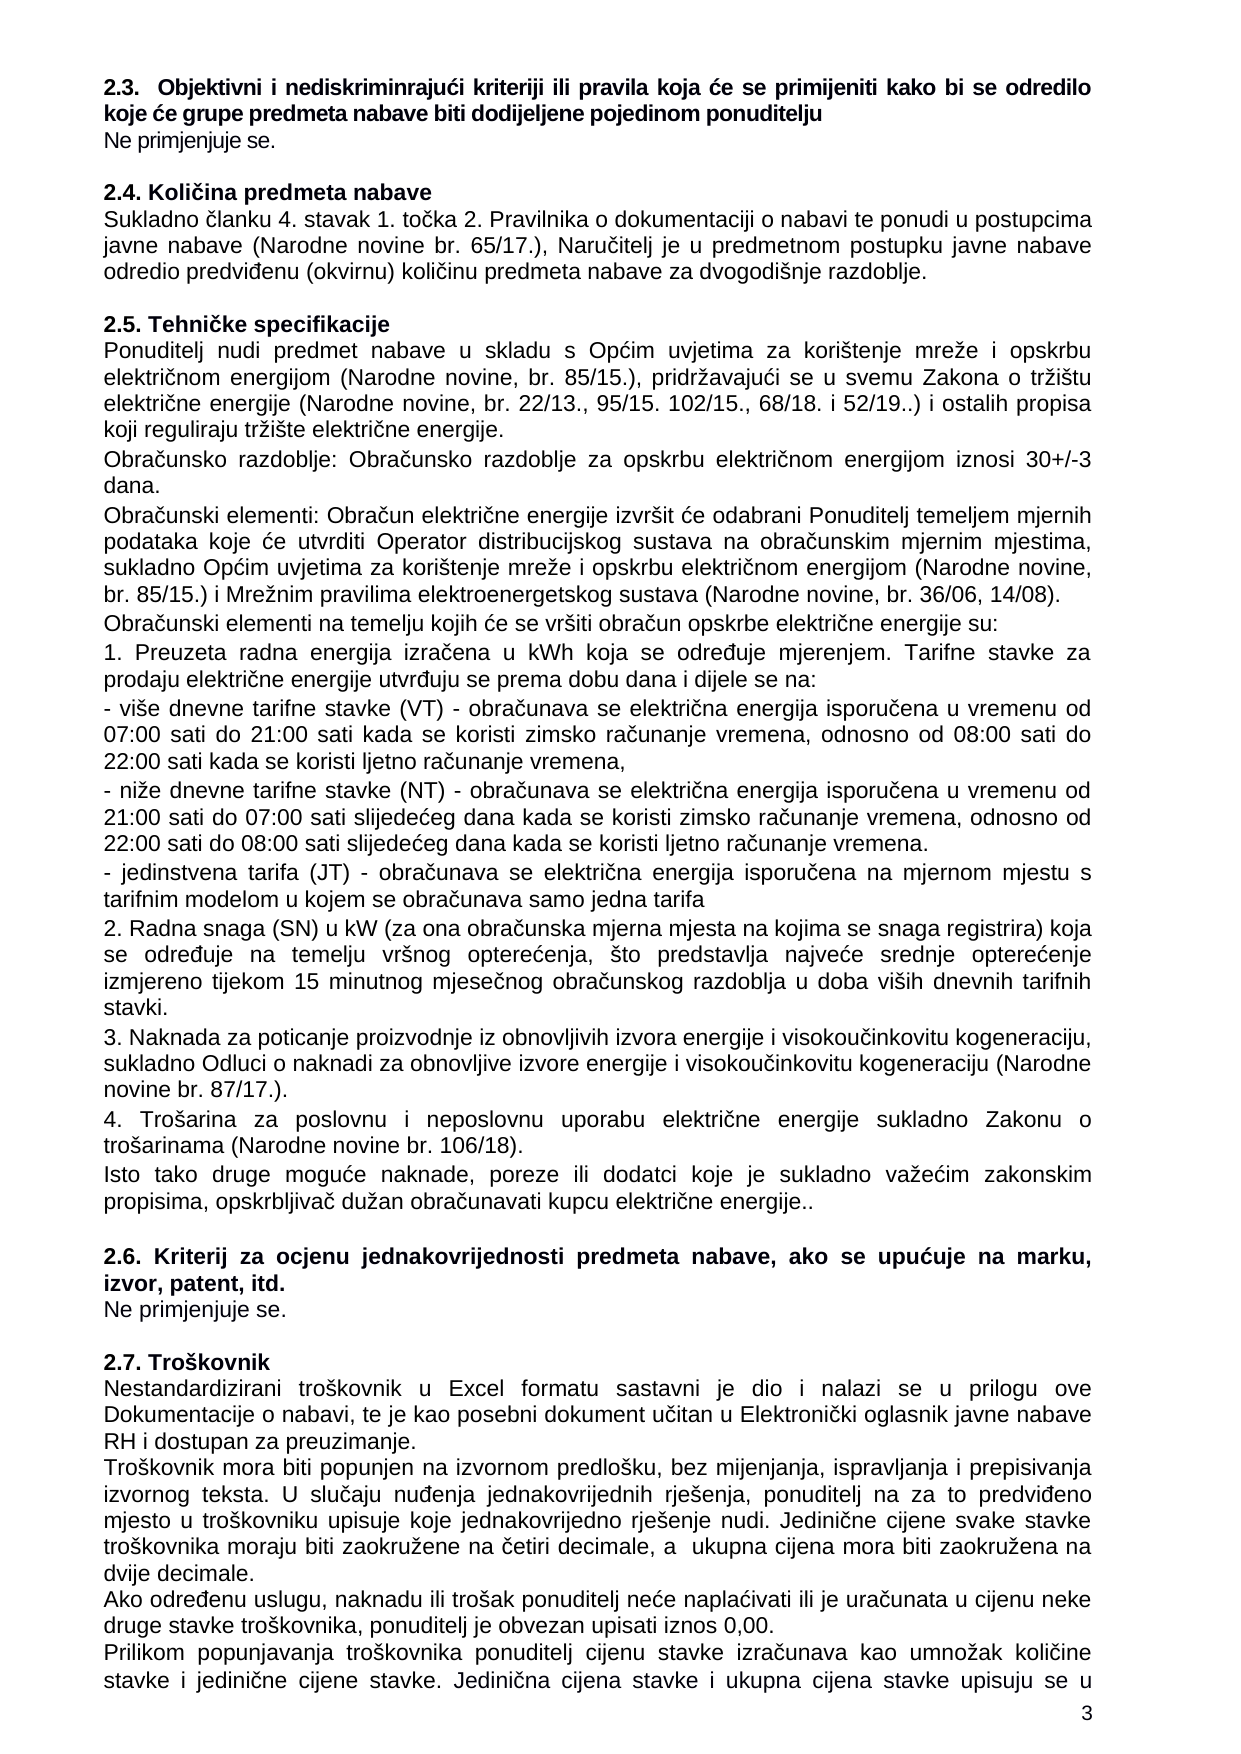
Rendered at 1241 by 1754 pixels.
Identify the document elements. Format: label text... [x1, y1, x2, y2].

text 2.5. Tehničke specifikacije [103, 311, 1092, 337]
text 3. Naknada za poticanje proizvodnje iz obnovljivih izvora energije i visokoučinkovitu kogeneraciju, sukladno Odluci o naknadi za obnovljive izvore energije i visokoučinkovitu kogeneraciju (Narodne novine br. 87/17.). [103, 1023, 1092, 1102]
text - više dnevne tarifne stavke (VT) - obračunava se električna energija isporučena u vremenu od 07:00 sati do 21:00 sati kada se koristi zimsko računanje vremena, odnosno od 08:00 sati do 22:00 sati kada se koristi ljetno računanje vremena, [103, 695, 1092, 774]
text 1. Preuzeta radna energija izračena u kWh koja se određuje mjerenjem. Tarifne stavke za prodaju električne energije utvrđuju se prema dobu dana i dijele se na: [103, 639, 1092, 692]
text - niže dnevne tarifne stavke (NT) - obračunava se električna energija isporučena u vremenu od 21:00 sati do 07:00 sati slijedećeg dana kada se koristi zimsko računanje vremena, odnosno od 22:00 sati do 08:00 sati slijedećeg dana kada se koristi ljetno računanje vremena. [103, 777, 1092, 856]
text Ne primjenjuje se. [103, 1296, 1092, 1322]
text Obračunsko razdoblje: Obračunsko razdoblje za opskrbu električnom energijom iznosi 30+/-3 dana. [103, 446, 1092, 498]
text Ponuditelj nudi predmet nabave u skladu s Općim uvjetima za korištenje mreže i opskrbu električnom energijom (Narodne novine, br. 85/15.), pridržavajući se u svemu Zakona o tržištu električne energije (Narodne novine, br. 22/13., 95/15. 102/15., 68/18. i 52/19..) i ostalih propisa koji reguliraju tržište električne energije. [103, 337, 1092, 443]
text 2.4. Količina predmeta nabave [103, 179, 1092, 206]
text Ako određenu uslugu, naknadu ili trošak ponuditelj neće naplaćivati ili je uračunata u cijenu neke druge stavke troškovnika, ponuditelj je obvezan upisati iznos 0,00. [103, 1586, 1092, 1639]
text 2.3. Objektivni i nediskriminrajući kriteriji ili pravila koja će se primijeniti kako bi se odredilo koje će grupe predmeta nabave biti dodijeljene pojedinom ponuditelju [103, 74, 1092, 127]
text 2.7. Troškovnik [103, 1349, 1092, 1375]
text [103, 1639, 1092, 1694]
text Troškovnik mora biti popunjen na izvornom predlošku, bez mijenjanja, ispravljanja i prepisivanja izvornog teksta. U slučaju nuđenja jednakovrijednih rješenja, ponuditelj na za to predviđeno mjesto u troškovniku upisuje koje jednakovrijedno rješenje nudi. Jedinične cijene svake stavke troškovnika moraju biti zaokružene na četiri decimale, a ukupna cijena mora biti zaokružena na dvije decimale. [103, 1454, 1092, 1586]
text Ne primjenjuje se. [103, 127, 1092, 153]
text Isto tako druge moguće naknade, poreze ili dodatci koje je sukladno važećim zakonskim propisima, opskrbljivač dužan obračunavati kupcu električne energije.. [103, 1161, 1092, 1214]
text Obračunski elementi: Obračun električne energije izvršit će odabrani Ponuditelj temeljem mjernih podataka koje će utvrditi Operator distribucijskog sustava na obračunskim mjernim mjestima, sukladno Općim uvjetima za korištenje mreže i opskrbu električnom energijom (Narodne novine, br. 85/15.) i Mrežnim pravilima elektroenergetskog sustava (Narodne novine, br. 36/06, 14/08). [103, 502, 1092, 607]
text - jedinstvena tarifa (JT) - obračunava se električna energija isporučena na mjernom mjestu s tarifnim modelom u kojem se obračunava samo jedna tarifa [103, 859, 1092, 912]
text 2. Radna snaga (SN) u kW (za ona obračunska mjerna mjesta na kojima se snaga registrira) koja se određuje na temelju vršnog opterećenja, što predstavlja najveće srednje opterećenje izmjereno tijekom 15 minutnog mjesečnog obračunskog razdoblja u doba viših dnevnih tarifnih stavki. [103, 915, 1092, 1020]
text Sukladno članku 4. stavak 1. točka 2. Pravilnika o dokumentaciji o nabavi te ponudi u postupcima javne nabave (Narodne novine br. 65/17.), Naručitelj je u predmetnom postupku javne nabave odredio predviđenu (okvirnu) količinu predmeta nabave za dvogodišnje razdoblje. [103, 206, 1092, 285]
text 4. Trošarina za poslovnu i neposlovnu uporabu električne energije sukladno Zakonu o trošarinama (Narodne novine br. 106/18). [103, 1106, 1092, 1158]
text 2.6. Kriterij za ocjenu jednakovrijednosti predmeta nabave, ako se upućuje na marku, izvor, patent, itd. [103, 1243, 1092, 1296]
text Nestandardizirani troškovnik u Excel formatu sastavni je dio i nalazi se u prilogu ove Dokumentacije o nabavi, te je kao posebni dokument učitan u Elektronički oglasnik javne nabave RH i dostupan za preuzimanje. [103, 1375, 1092, 1454]
text Obračunski elementi na temelju kojih će se vršiti obračun opskrbe električne energije su: [103, 610, 1092, 636]
